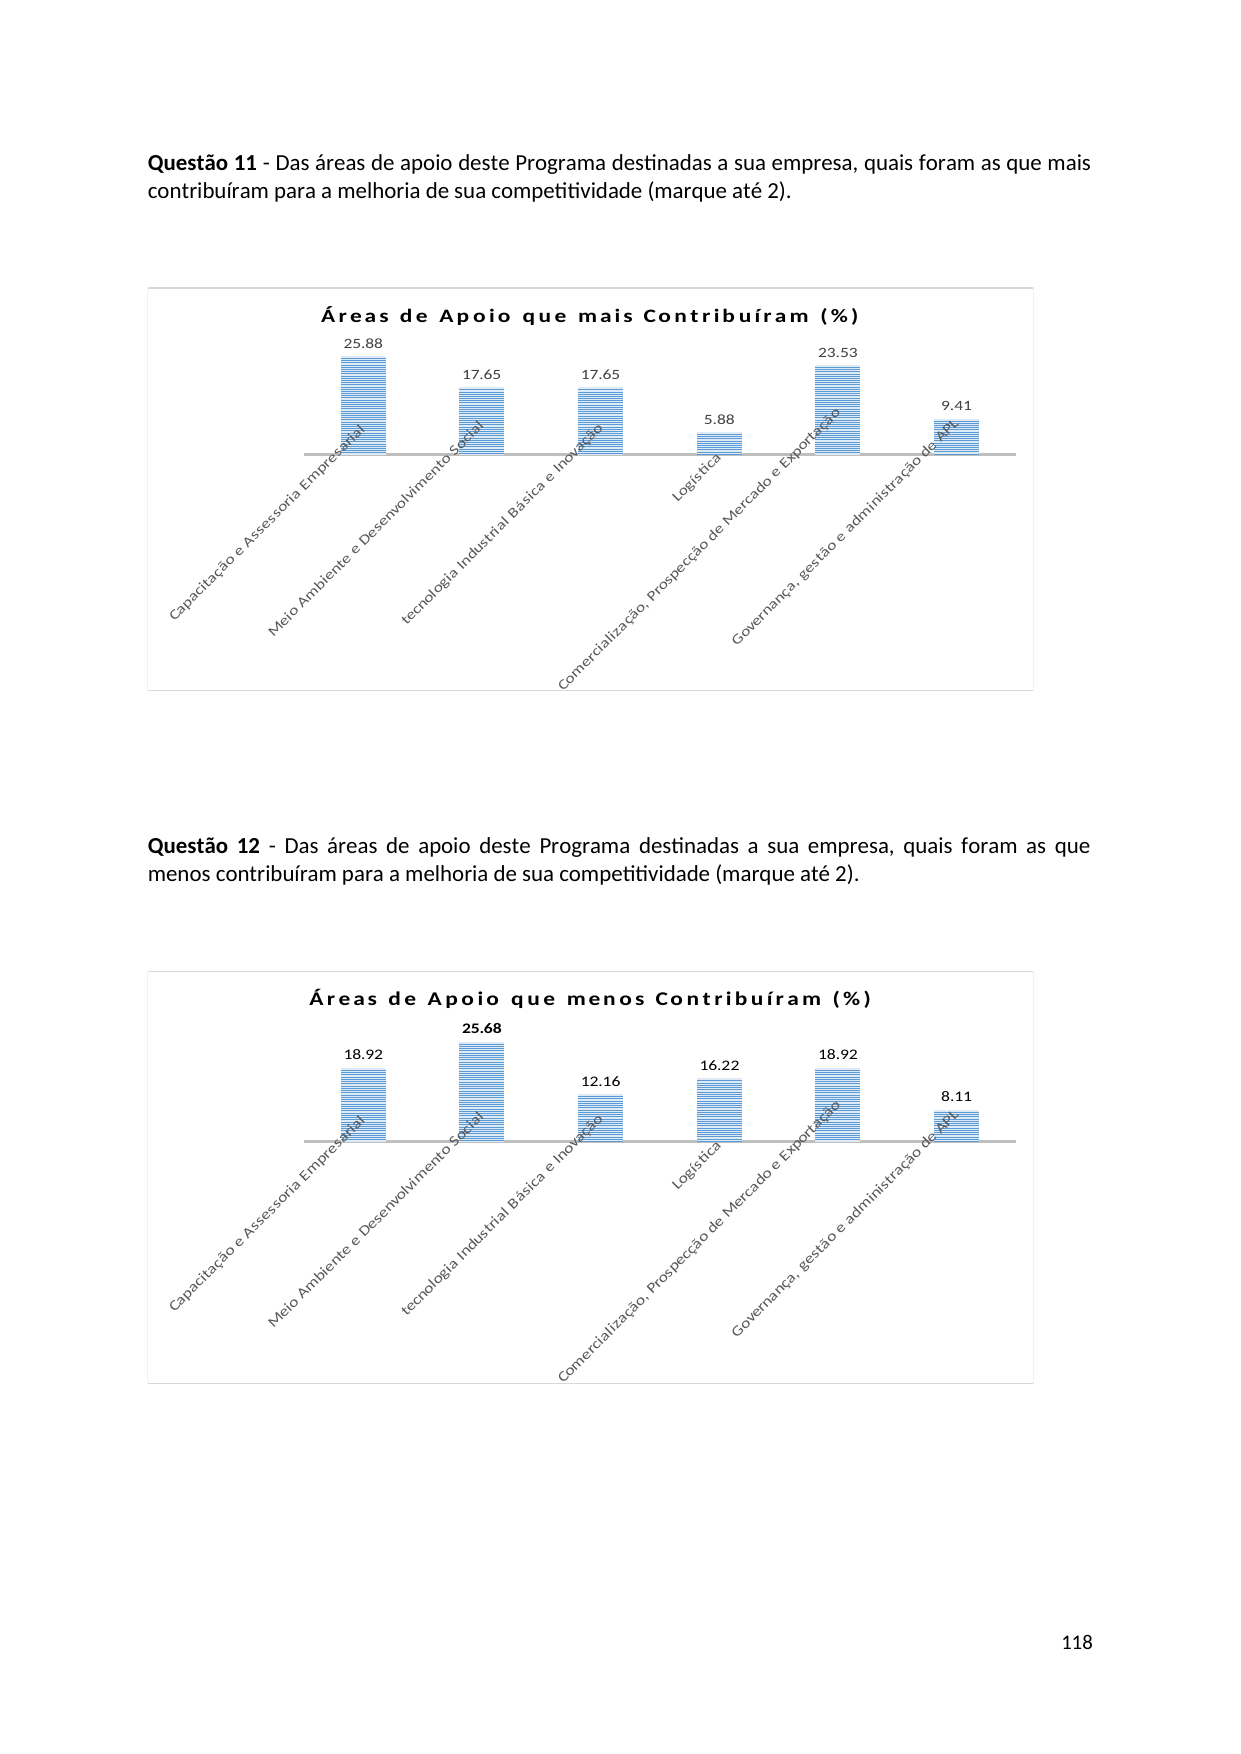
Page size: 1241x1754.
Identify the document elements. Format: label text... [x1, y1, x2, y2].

text Questão 12 - Das áreas de apoio deste Programa destinadas a sua empresa, quais foram as que menos contribuíram para a melhoria de sua competitividade (marque até 2). [148, 831, 1092, 887]
text Questão 11 - Das áreas de apoio deste Programa destinadas a sua empresa, quais foram as que mais contribuíram para a melhoria de sua competitividade (marque até 2). [148, 148, 1092, 204]
